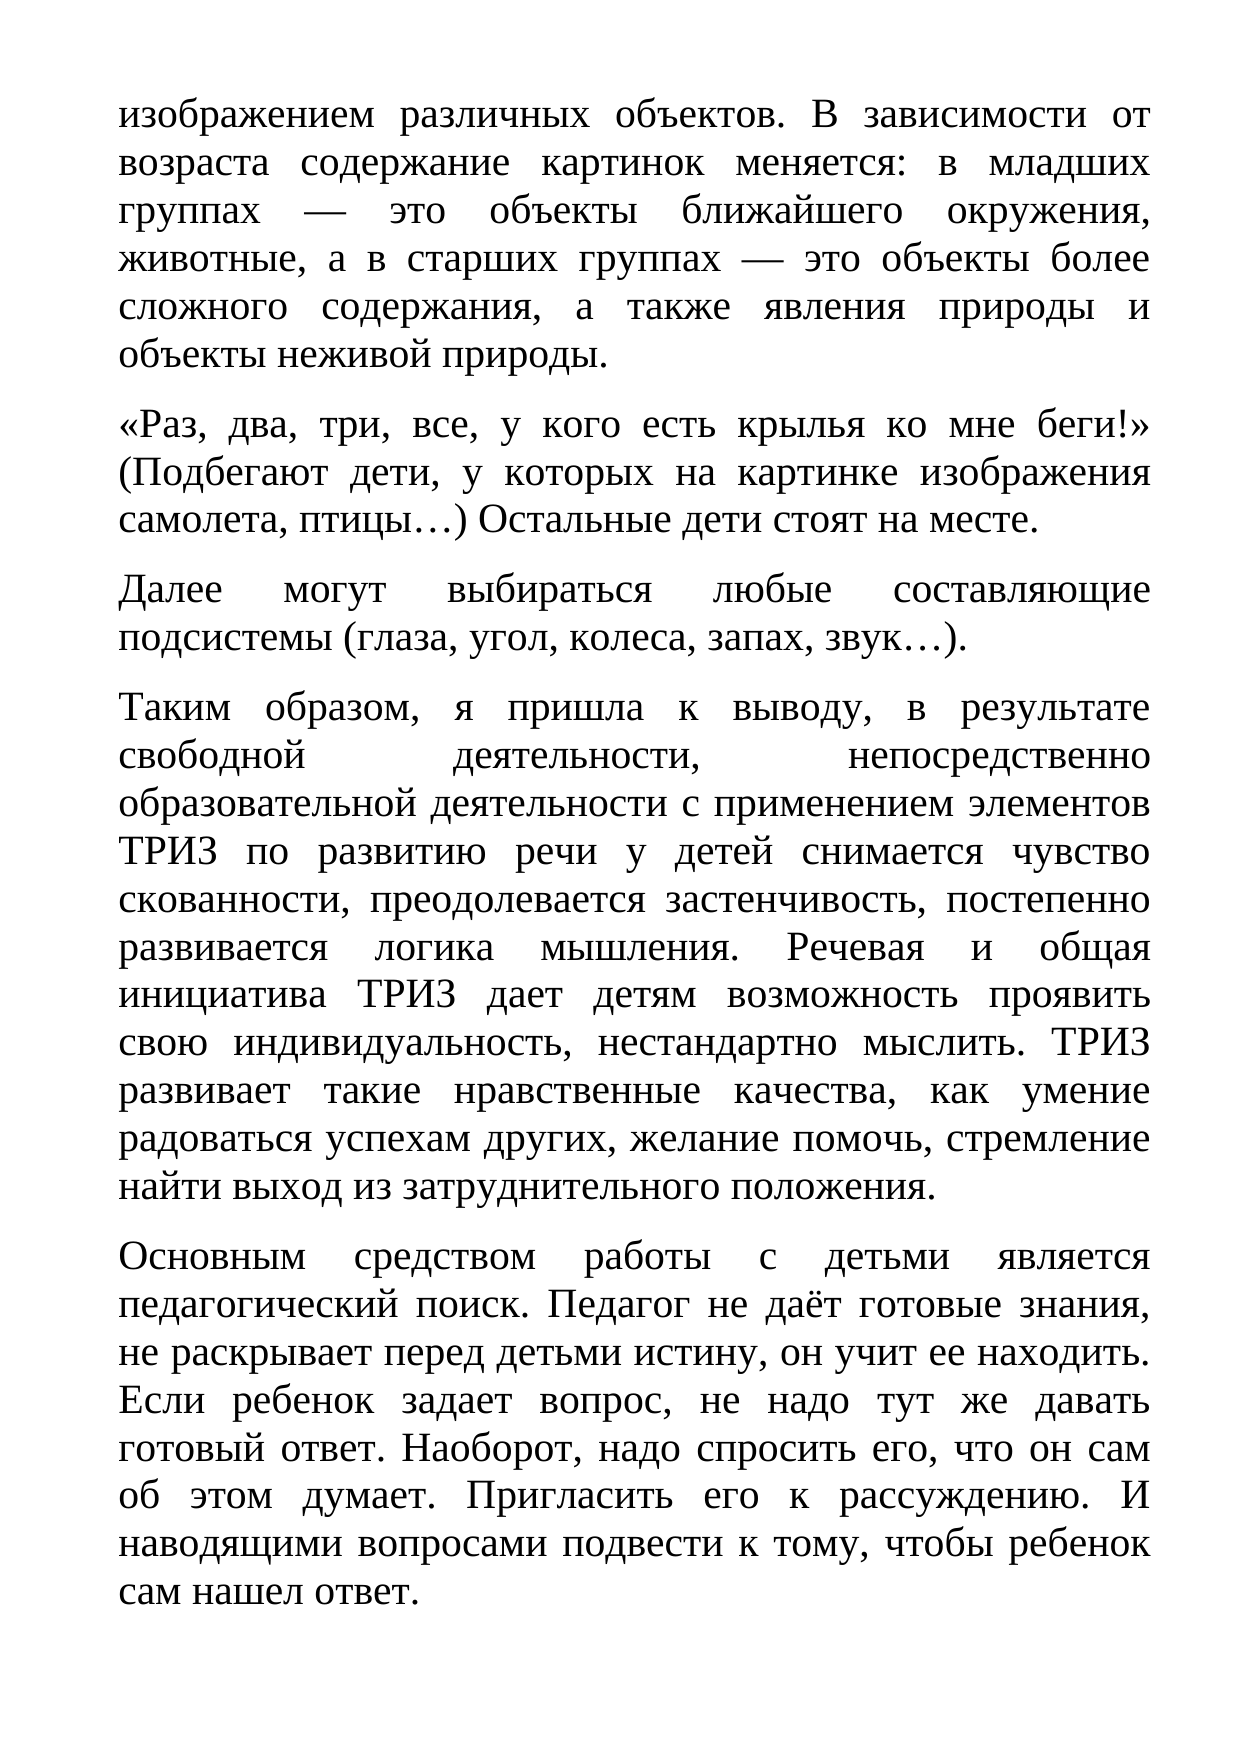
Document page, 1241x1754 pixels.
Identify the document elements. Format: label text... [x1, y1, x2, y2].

text «Раз, два, три, все, у кого есть крылья ко мне беги!» (Подбегают дети, у которых на картинке изображения самолета, птицы…) Остальные дети стоят на месте. [118, 398, 1152, 542]
text Далее могут выбираться любые составляющие подсистемы (глаза, угол, колеса, запах, звук…). [118, 564, 1152, 659]
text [118, 89, 1152, 376]
text Таким образом, я пришла к выводу, в результате свободной деятельности, непосредственно образовательной деятельности с применением элементов ТРИЗ по развитию речи у детей снимается чувство скованности, преодолевается застенчивость, постепенно развивается логика мышления. Речевая и общая инициатива ТРИЗ дает детям возможность проявить свою индивидуальность, нестандартно мыслить. ТРИЗ развивает такие нравственные качества, как умение радоваться успехам других, желание помочь, стремление найти выход из затруднительного положения. [118, 681, 1152, 1208]
text Основным средством работы с детьми является педагогический поиск. Педагог не даёт готовые знания, не раскрывает перед детьми истину, он учит ее находить. Если ребенок задает вопрос, не надо тут же давать готовый ответ. Наоборот, надо спросить его, что он сам об этом думает. Пригласить его к рассуждению. И наводящими вопросами подвести к тому, чтобы ребенок сам нашел ответ. [118, 1230, 1152, 1614]
